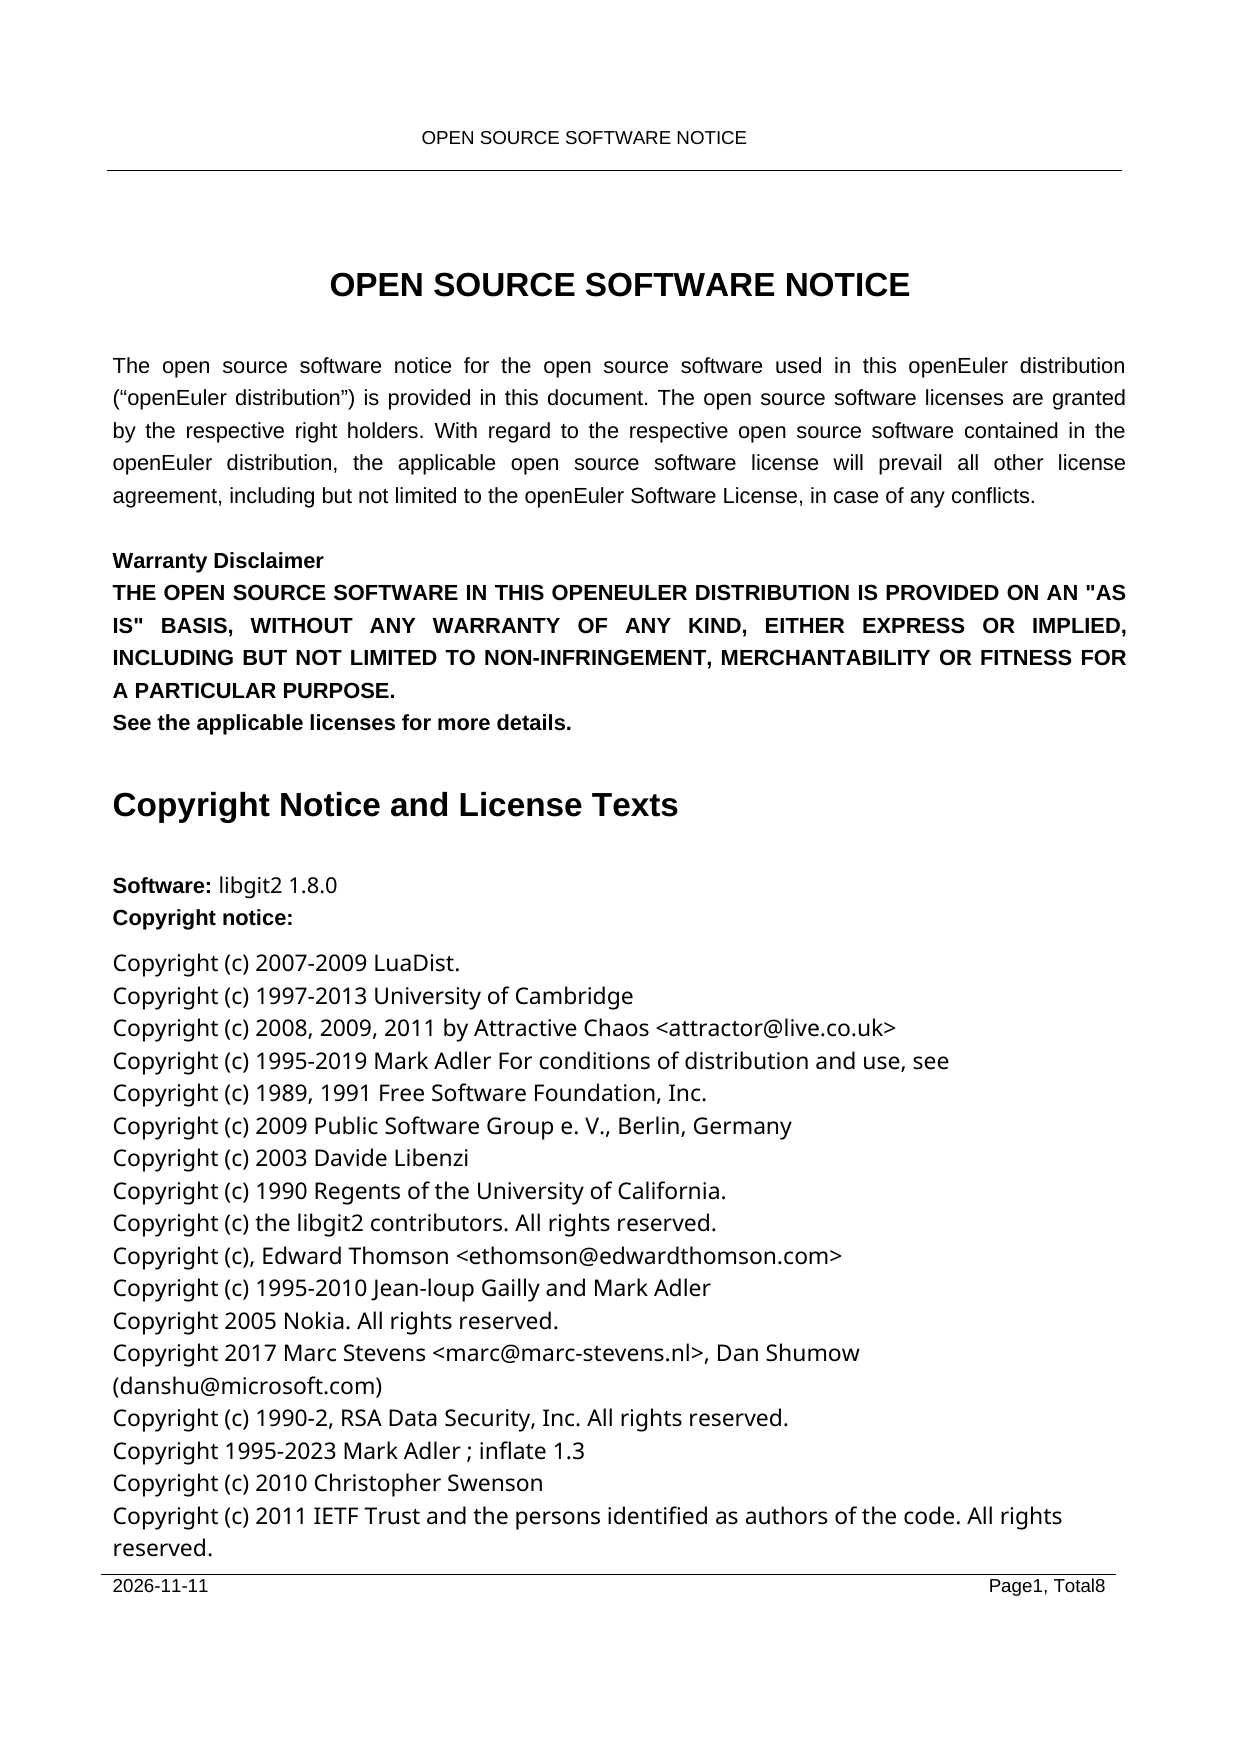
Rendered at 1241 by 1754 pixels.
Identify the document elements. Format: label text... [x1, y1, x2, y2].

text THE OPEN SOURCE SOFTWARE IN THIS OPENEULER DISTRIBUTION IS PROVIDED ON AN "AS IS" BASIS, WITHOUT ANY WARRANTY OF ANY KIND, EITHER EXPRESS OR IMPLIED, INCLUDING BUT NOT LIMITED TO NON-INFRINGEMENT, MERCHANTABILITY OR FITNESS FOR A PARTICULAR PURPOSE. See the applicable licenses for more details. [112, 576, 1128, 739]
text Copyright Notice and License Texts [112, 771, 1128, 836]
text Warranty Disclaimer [112, 544, 1128, 576]
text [112, 947, 1128, 1564]
text Copyright notice: [112, 901, 1128, 934]
title Software: libgit2 1.8.0 [112, 869, 1128, 901]
text The open source software notice for the open source software used in this openEuler distribution (“openEuler distribution”) is provided in this document. The open source software licenses are granted by the respective right holders. With regard to the respective open source software contained in the openEuler distribution, the applicable open source software license will prevail all other license agreement, including but not limited to the openEuler Software License, in case of any conflicts. [112, 349, 1128, 511]
text OPEN SOURCE SOFTWARE NOTICE [112, 251, 1128, 316]
